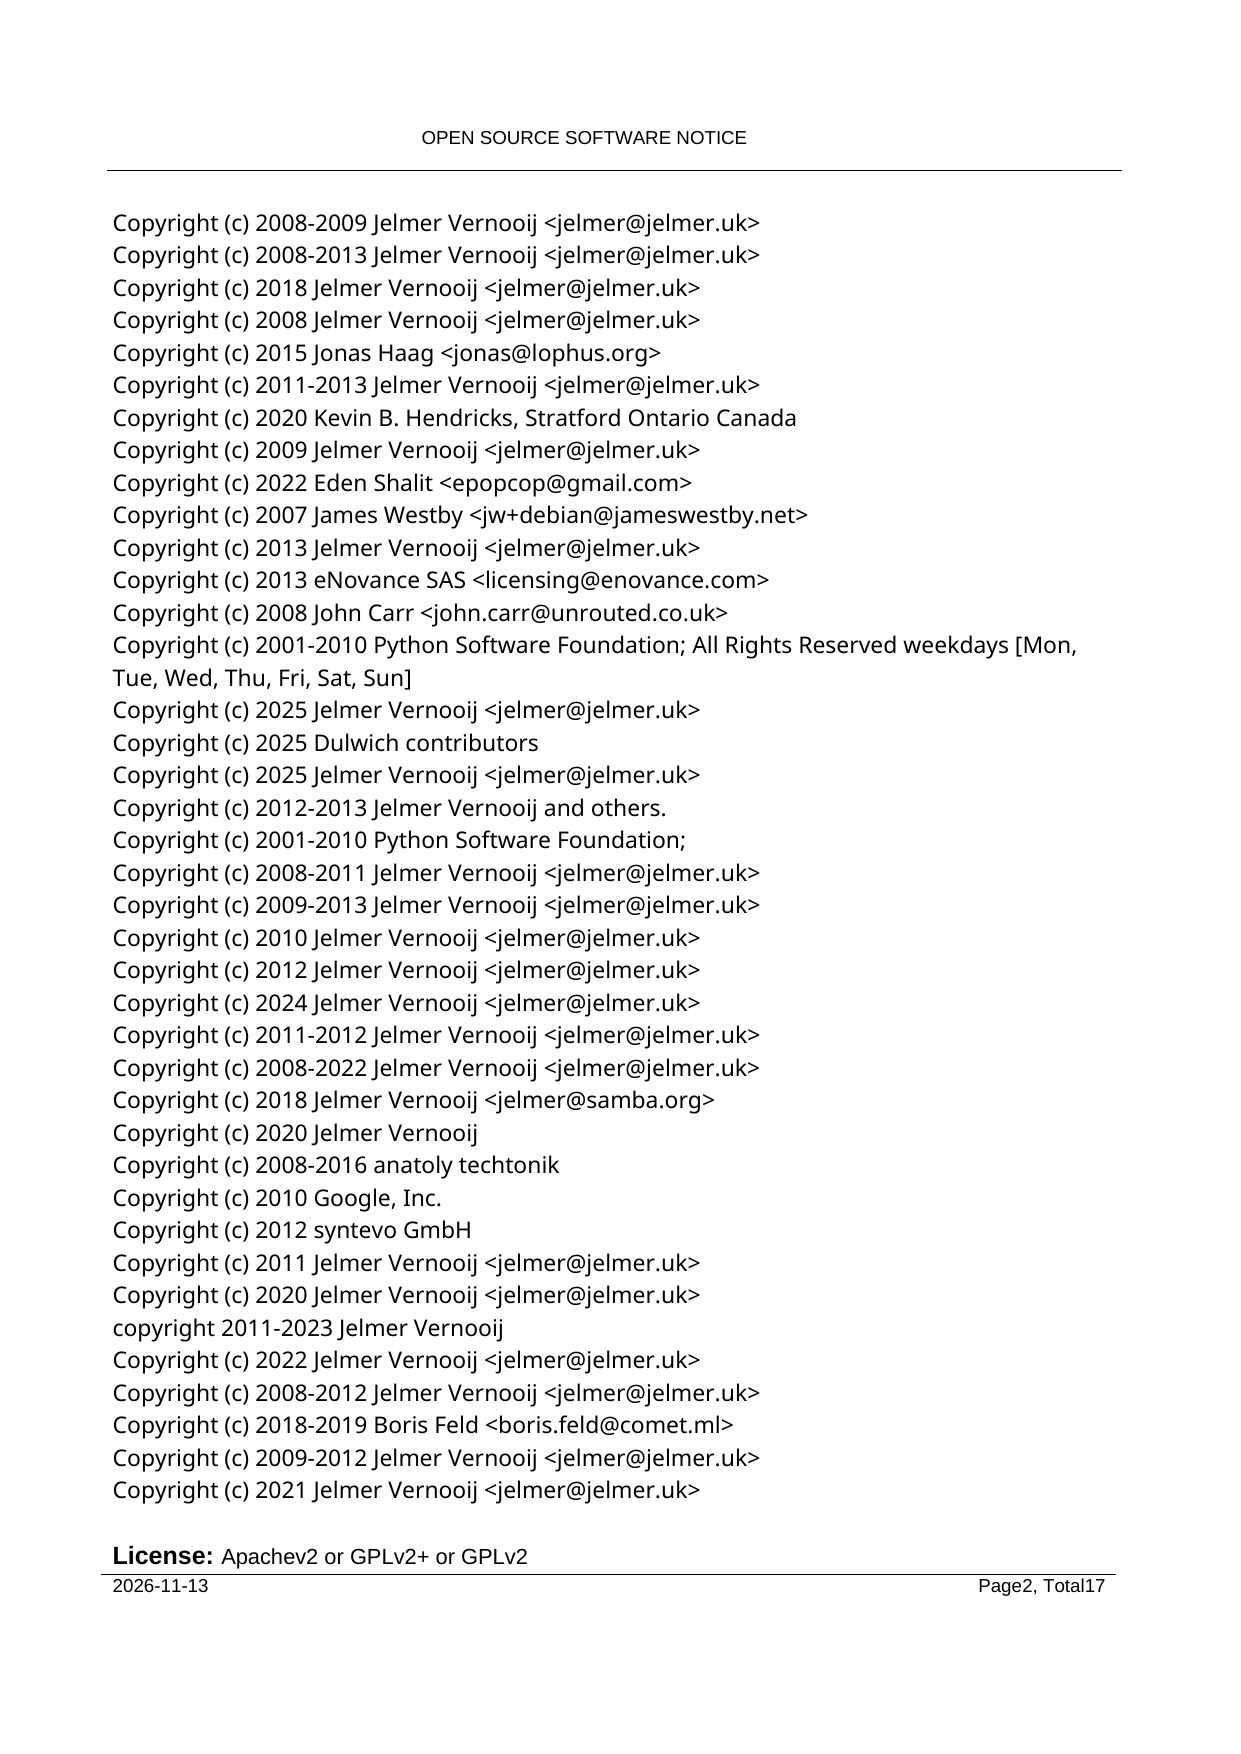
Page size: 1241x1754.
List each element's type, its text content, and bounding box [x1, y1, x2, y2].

text License: Apachev2 or GPLv2+ or GPLv2 [112, 1539, 1128, 1571]
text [112, 206, 1128, 1539]
